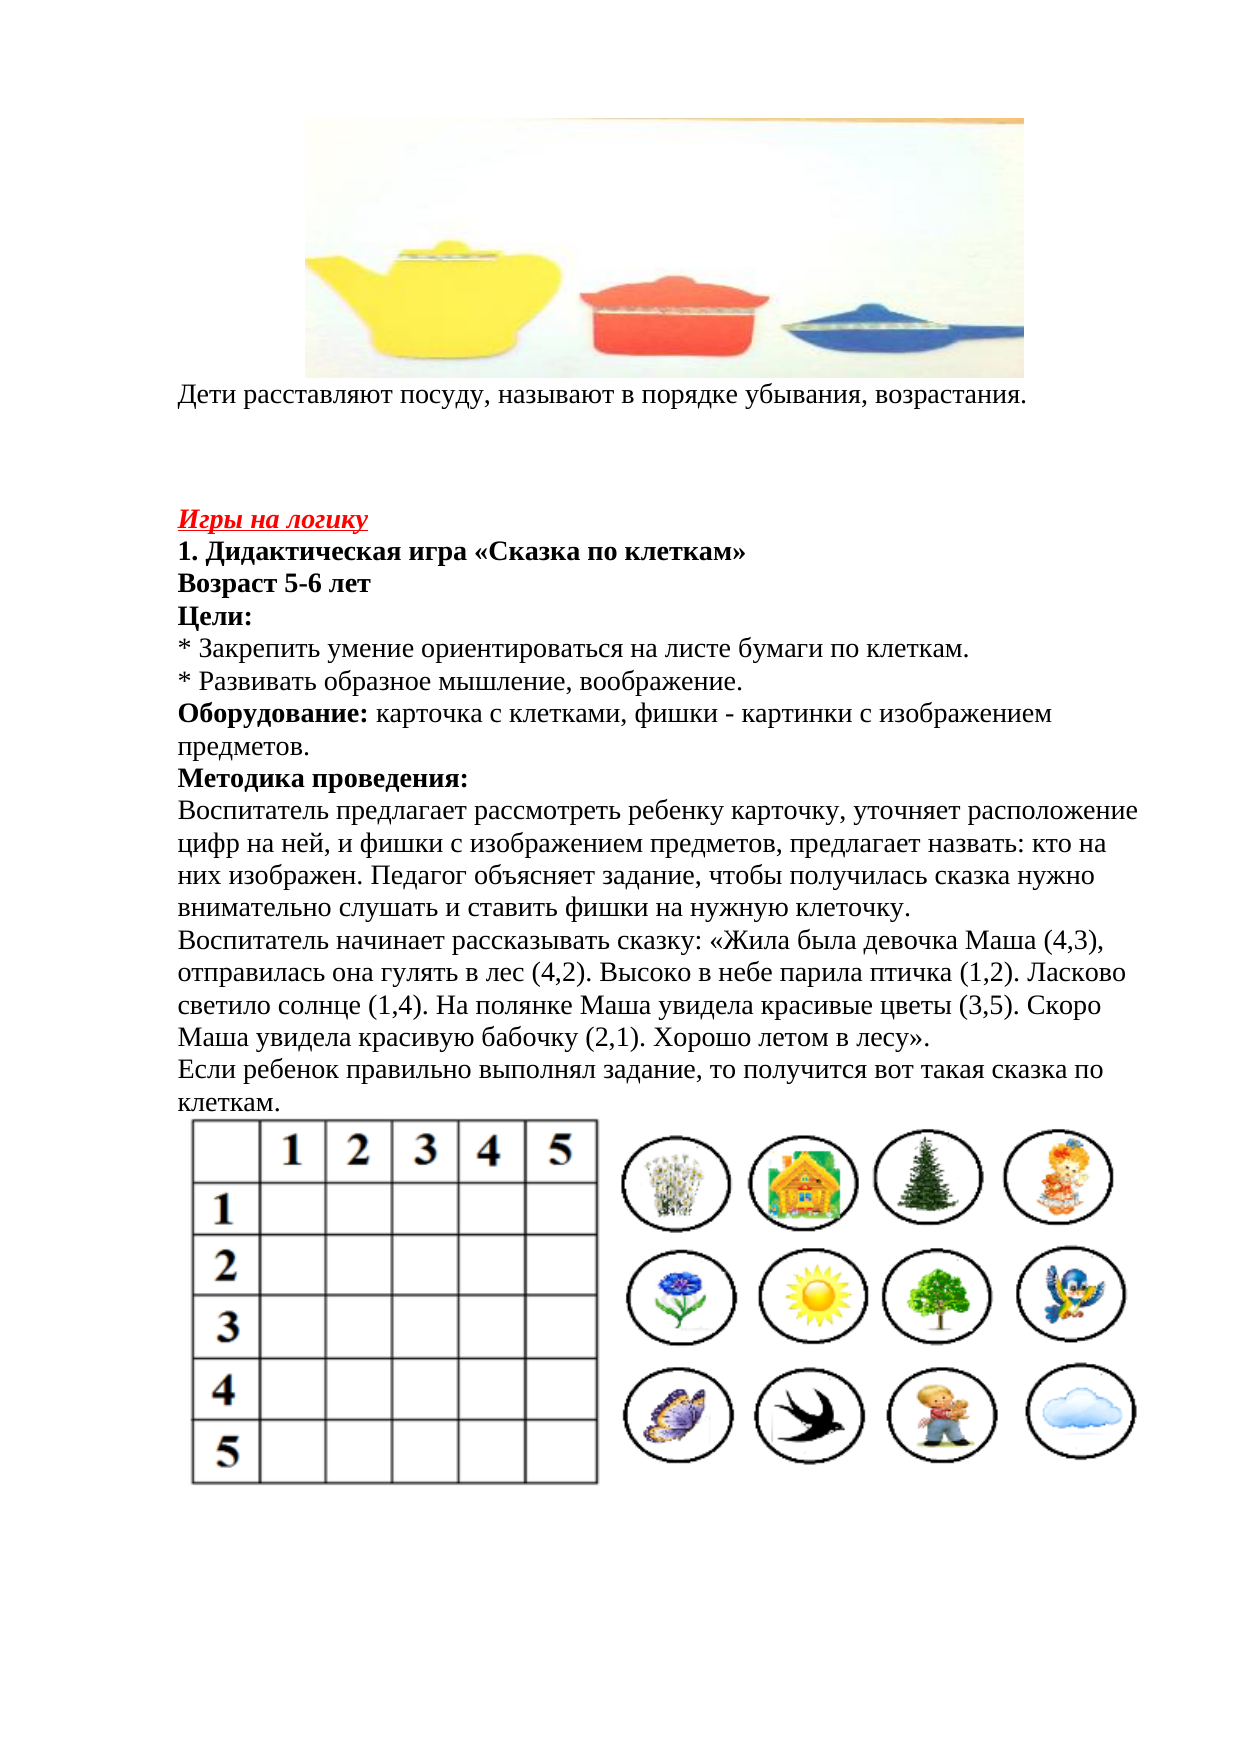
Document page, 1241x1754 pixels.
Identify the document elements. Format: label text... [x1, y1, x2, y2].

text Возраст 5-6 лет [177, 567, 1152, 599]
text Если ребенок правильно выполнял задание, то получится вот такая сказка по клеткам. [177, 1052, 1152, 1117]
text 1. Дидактическая игра «Сказка по клеткам» [177, 534, 1152, 567]
text * Закрепить умение ориентироваться на листе бумаги по клеткам. [177, 631, 1152, 664]
picture [305, 118, 1024, 378]
picture [177, 1118, 609, 1493]
text Воспитатель предлагает рассмотреть ребенку карточку, уточняет расположение цифр на ней, и фишки с изображением предметов, предлагает назвать: кто на них изображен. Педагог объясняет задание, чтобы получилась сказка нужно внимательно слушать и ставить фишки на нужную клеточку. [177, 793, 1152, 923]
text Методика проведения: [177, 761, 1152, 793]
text * Развивать образное мышление, воображение. [177, 664, 1152, 696]
text Воспитатель начинает рассказывать сказку: «Жила была девочка Маша (4,3), отправилась она гулять в лес (4,2). Высоко в небе парила птичка (1,2). Ласково светило солнце (1,4). На полянке Маша увидела красивые цветы (3,5). Скоро Маша увидела красивую бабочку (2,1). Хорошо летом в лесу». [177, 923, 1152, 1052]
picture [614, 1117, 1143, 1493]
text Цели: [177, 599, 1152, 631]
text Оборудование: карточка с клетками, фишки - картинки с изображением предметов. [177, 696, 1152, 761]
text Дети расставляют посуду, называют в порядке убывания, возрастания. [177, 377, 1152, 410]
text Игры на логику [177, 502, 1152, 534]
